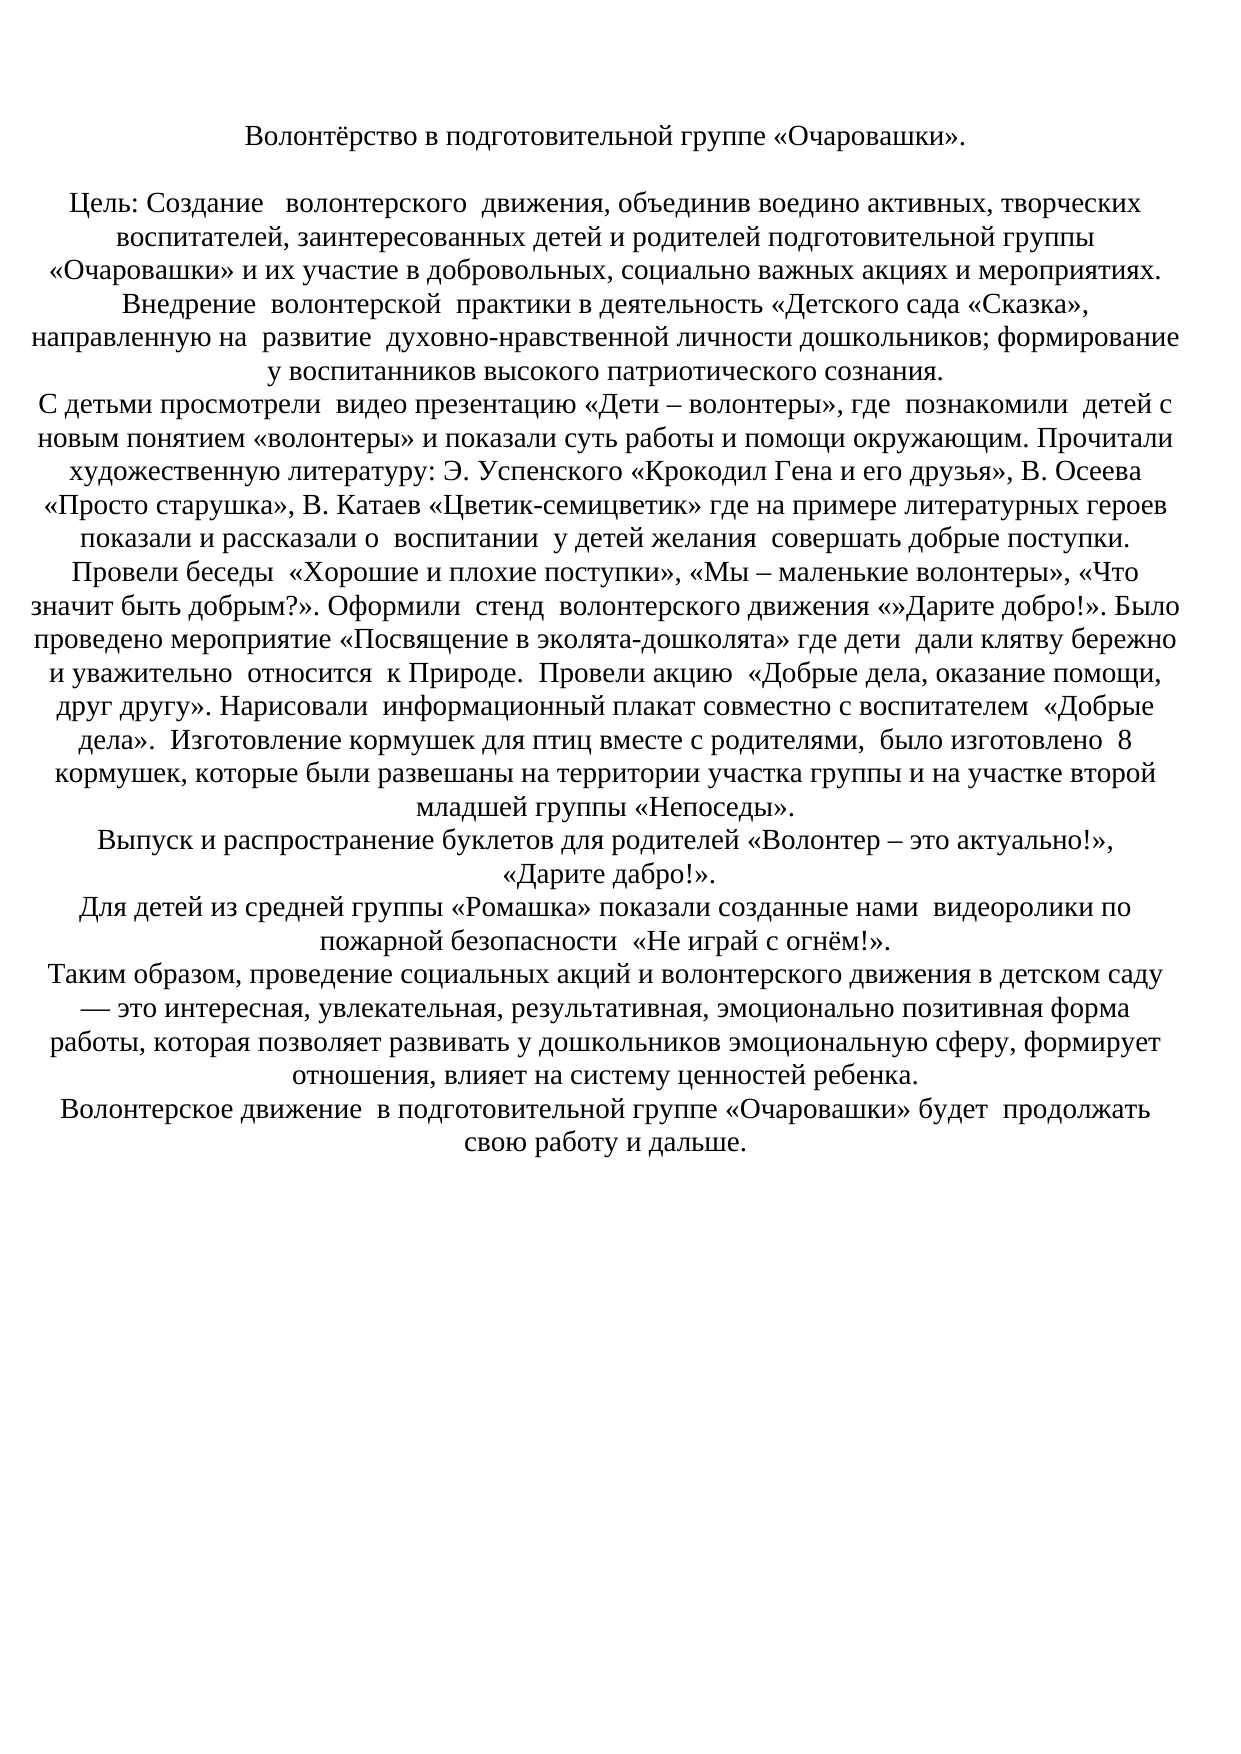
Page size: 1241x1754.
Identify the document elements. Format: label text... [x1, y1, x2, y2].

text Волонтёрство в подготовительной группе «Очаровашки». [29, 118, 1181, 152]
text Волонтерское движение в подготовительной группе «Очаровашки» будет продолжать свою работу и дальше. [29, 1091, 1181, 1158]
text Цель: Создание волонтерского движения, объединив воедино активных, творческих воспитателей, заинтересованных детей и родителей подготовительной группы «Очаровашки» и их участие в добровольных, социально важных акциях и мероприятиях. Внедрение волонтерской практики в деятельность «Детского сада «Сказка», направленную на развитие духовно-нравственной личности дошкольников; формирование у воспитанников высокого патриотического сознания. [29, 185, 1181, 386]
text «Дарите дабро!». [29, 856, 1181, 889]
text Для детей из средней группы «Ромашка» показали созданные нами видеоролики по пожарной безопасности «Не играй с огнём!». [29, 889, 1181, 957]
text С детьми просмотрели видео презентацию «Дети – волонтеры», где познакомили детей с новым понятием «волонтеры» и показали суть работы и помощи окружающим. Прочитали художественную литературу: Э. Успенского «Крокодил Гена и его друзья», В. Осеева «Просто старушка», В. Катаев «Цветик-семицветик» где на примере литературных героев показали и рассказали о воспитании у детей желания совершать добрые поступки. Провели беседы «Хорошие и плохие поступки», «Мы – маленькие волонтеры», «Что значит быть добрым?». Оформили стенд волонтерского движения «»Дарите добро!». Было проведено мероприятие «Посвящение в эколята-дошколята» где дети дали клятву бережно и уважительно относится к Природе. Провели акцию «Добрые дела, оказание помощи, друг другу». Нарисовали информационный плакат совместно с воспитателем «Добрые дела». Изготовление кормушек для птиц вместе с родителями, было изготовлено 8 кормушек, которые были развешаны на территории участка группы и на участке второй младшей группы «Непоседы». [29, 386, 1181, 822]
text Выпуск и распространение буклетов для родителей «Волонтер – это актуально!», [29, 822, 1181, 856]
text Таким образом, проведение социальных акций и волонтерского движения в детском саду — это интересная, увлекательная, результативная, эмоционально позитивная форма работы, которая позволяет развивать у дошкольников эмоциональную сферу, формирует отношения, влияет на систему ценностей ребенка. [29, 957, 1181, 1091]
